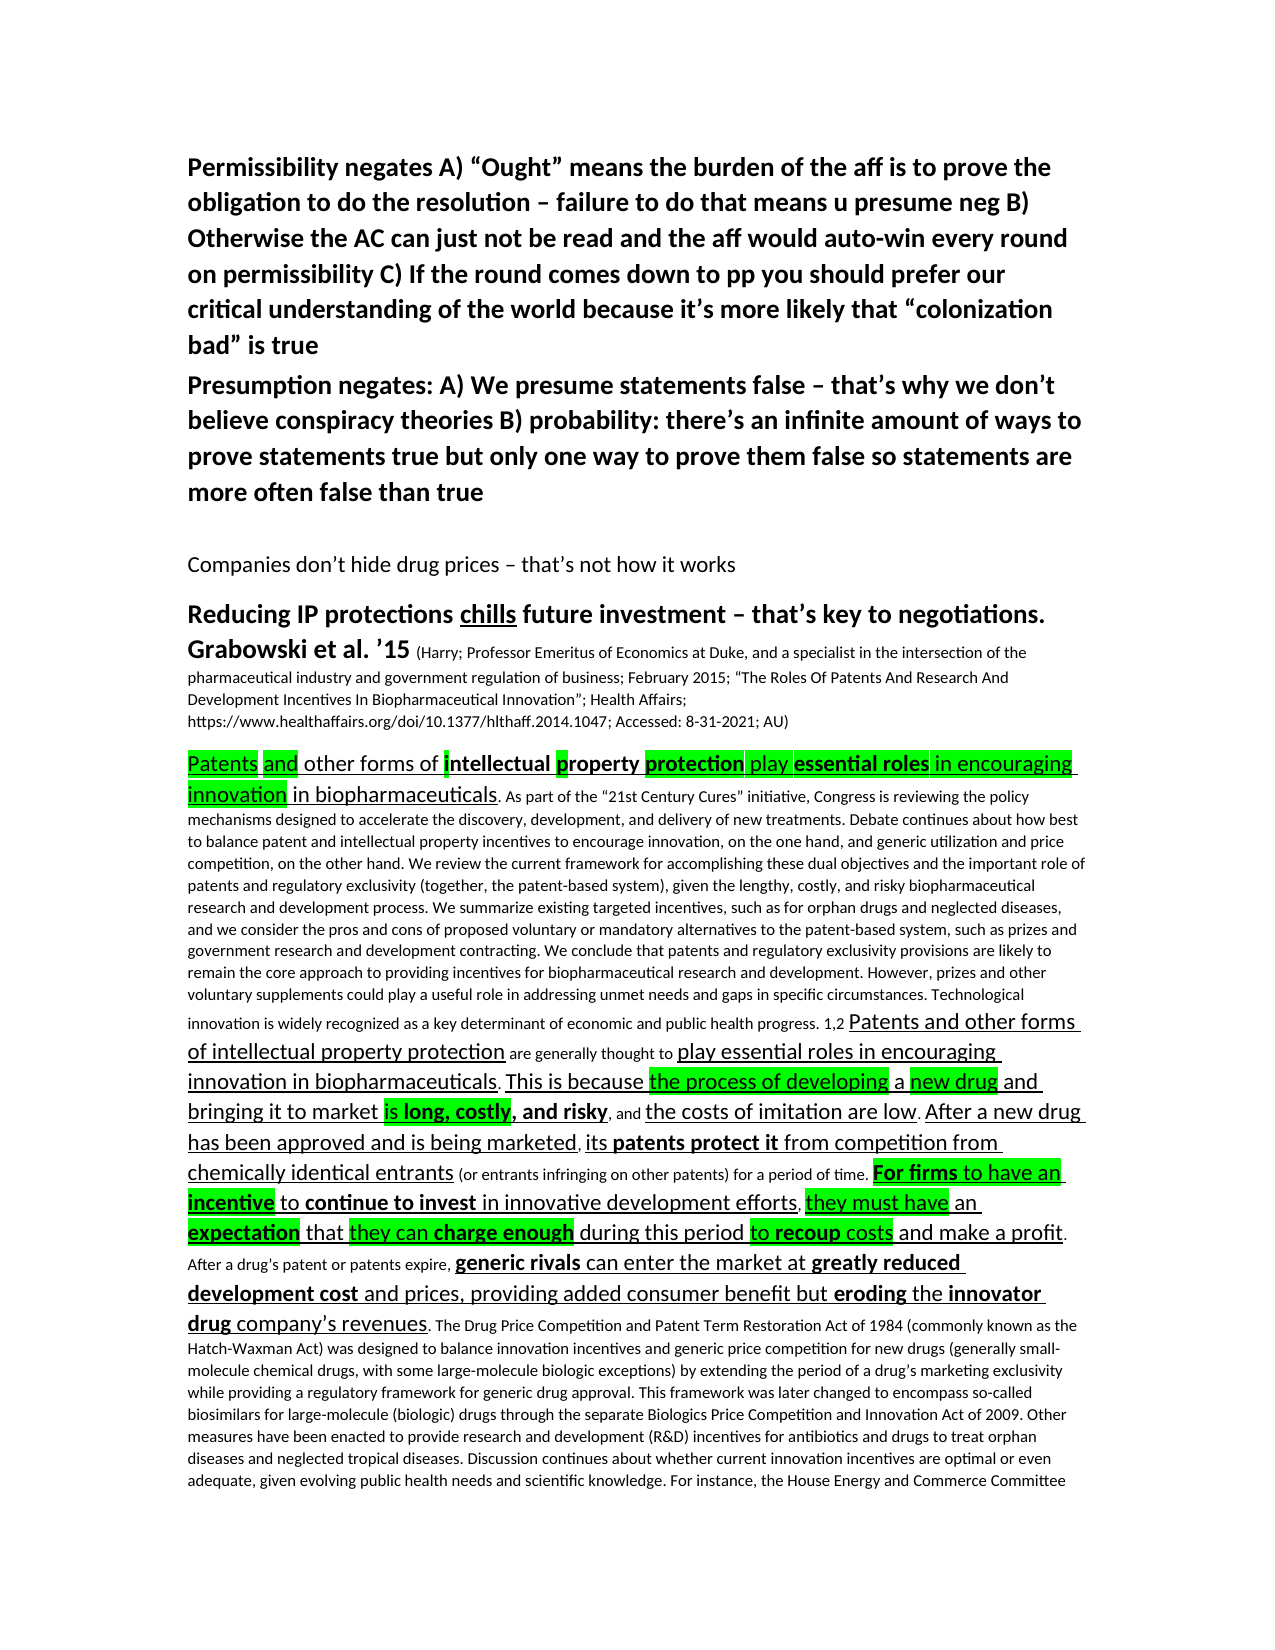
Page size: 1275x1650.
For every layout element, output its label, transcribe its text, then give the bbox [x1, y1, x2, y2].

subtitle Presumption negates: A) We presume statements false – that’s why we don’t believe conspiracy theories B) probability: there’s an infinite amount of ways to prove statements true but only one way to prove them false so statements are more often false than true [187, 368, 1087, 508]
text Companies don’t hide drug prices – that’s not how it works [187, 550, 1087, 578]
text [187, 749, 1087, 1490]
subtitle Permissibility negates A) “Ought” means the burden of the aff is to prove the obligation to do the resolution – failure to do that means u presume neg B) Otherwise the AC can just not be read and the aff would auto-win every round on permissibility C) If the round comes down to pp you should prefer our critical understanding of the world because it’s more likely that “colonization bad” is true [187, 150, 1087, 361]
subtitle Reducing IP protections chills future investment – that’s key to negotiations. [187, 597, 1087, 630]
text Grabowski et al. ’15 (Harry; Professor Emeritus of Economics at Duke, and a specialist in the intersection of the pharmaceutical industry and government regulation of business; February 2015; “The Roles Of Patents And Research And Development Incentives In Biopharmaceutical Innovation”; Health Affairs; https://www.healthaffairs.org/doi/10.1377/hlthaff.2014.1047; Accessed: 8-31-2021; AU) [187, 633, 1087, 731]
